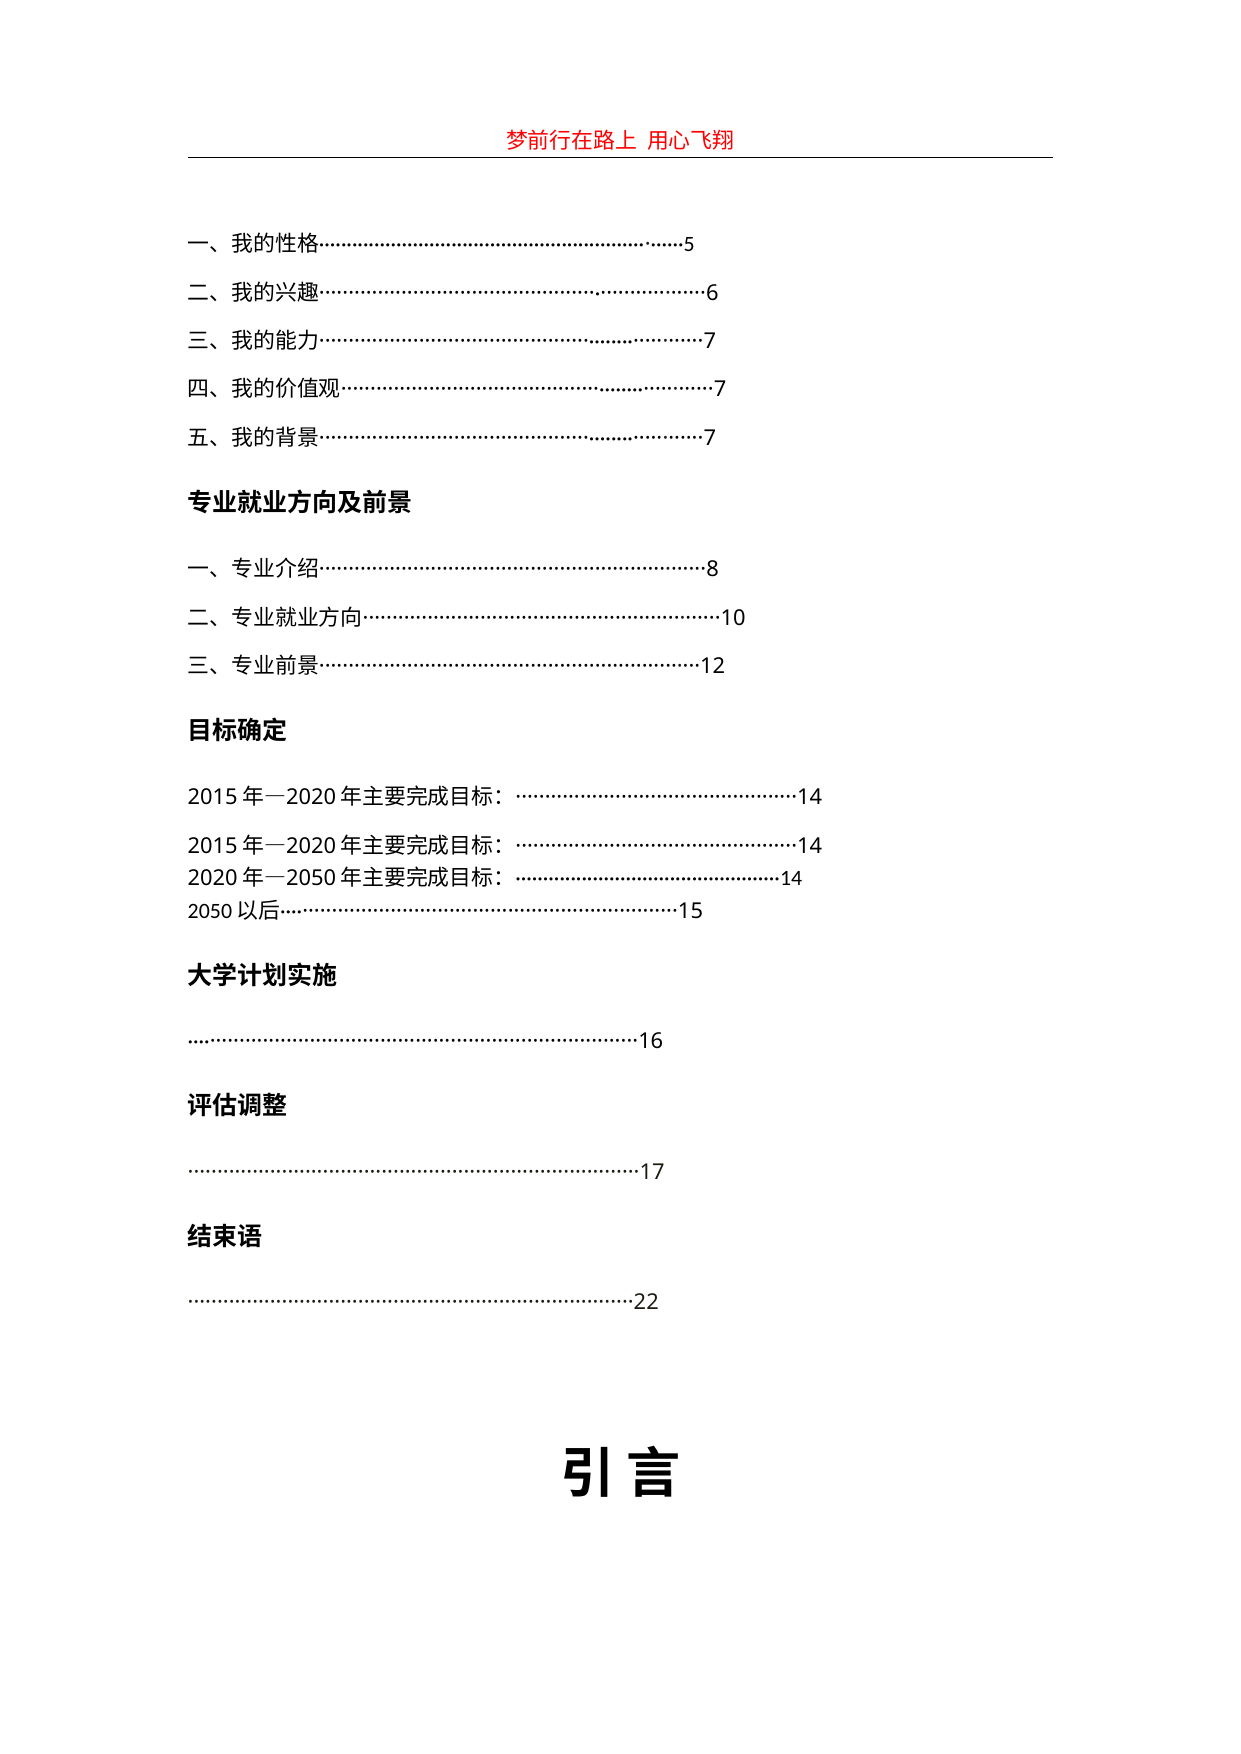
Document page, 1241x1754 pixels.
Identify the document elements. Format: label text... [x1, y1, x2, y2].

text ·············································································16 [187, 1024, 1053, 1056]
text 2015年—2020年主要完成目标：················································14 [187, 779, 1053, 812]
text 目标确定 [187, 696, 1053, 761]
text 2050以后····································································15 [187, 892, 1053, 925]
text 评估调整 [187, 1071, 1053, 1136]
text 三、专业前景·································································12 [187, 648, 1053, 680]
text 一、专业介绍··································································8 [187, 551, 1053, 583]
text 五、我的背景··································································7 [187, 419, 1053, 452]
text 引 言 [187, 1420, 1053, 1517]
text 三、我的能力··································································7 [187, 323, 1053, 355]
text ·············································································17 [187, 1154, 1053, 1187]
text ············································································22 [187, 1285, 1053, 1317]
text 结束语 [187, 1202, 1053, 1267]
text 专业就业方向及前景 [187, 468, 1053, 533]
text 四、我的价值观································································7 [187, 371, 1053, 404]
text 2020年—2050年主要完成目标：················································14 [187, 860, 1053, 892]
text 二、专业就业方向·····························································10 [187, 599, 1053, 632]
text 大学计划实施 [187, 941, 1053, 1006]
text 二、我的兴趣··································································6 [187, 274, 1053, 307]
text 一、我的性格··································································5 [187, 226, 1053, 259]
text 2015年—2020年主要完成目标：················································14 [187, 827, 1053, 860]
